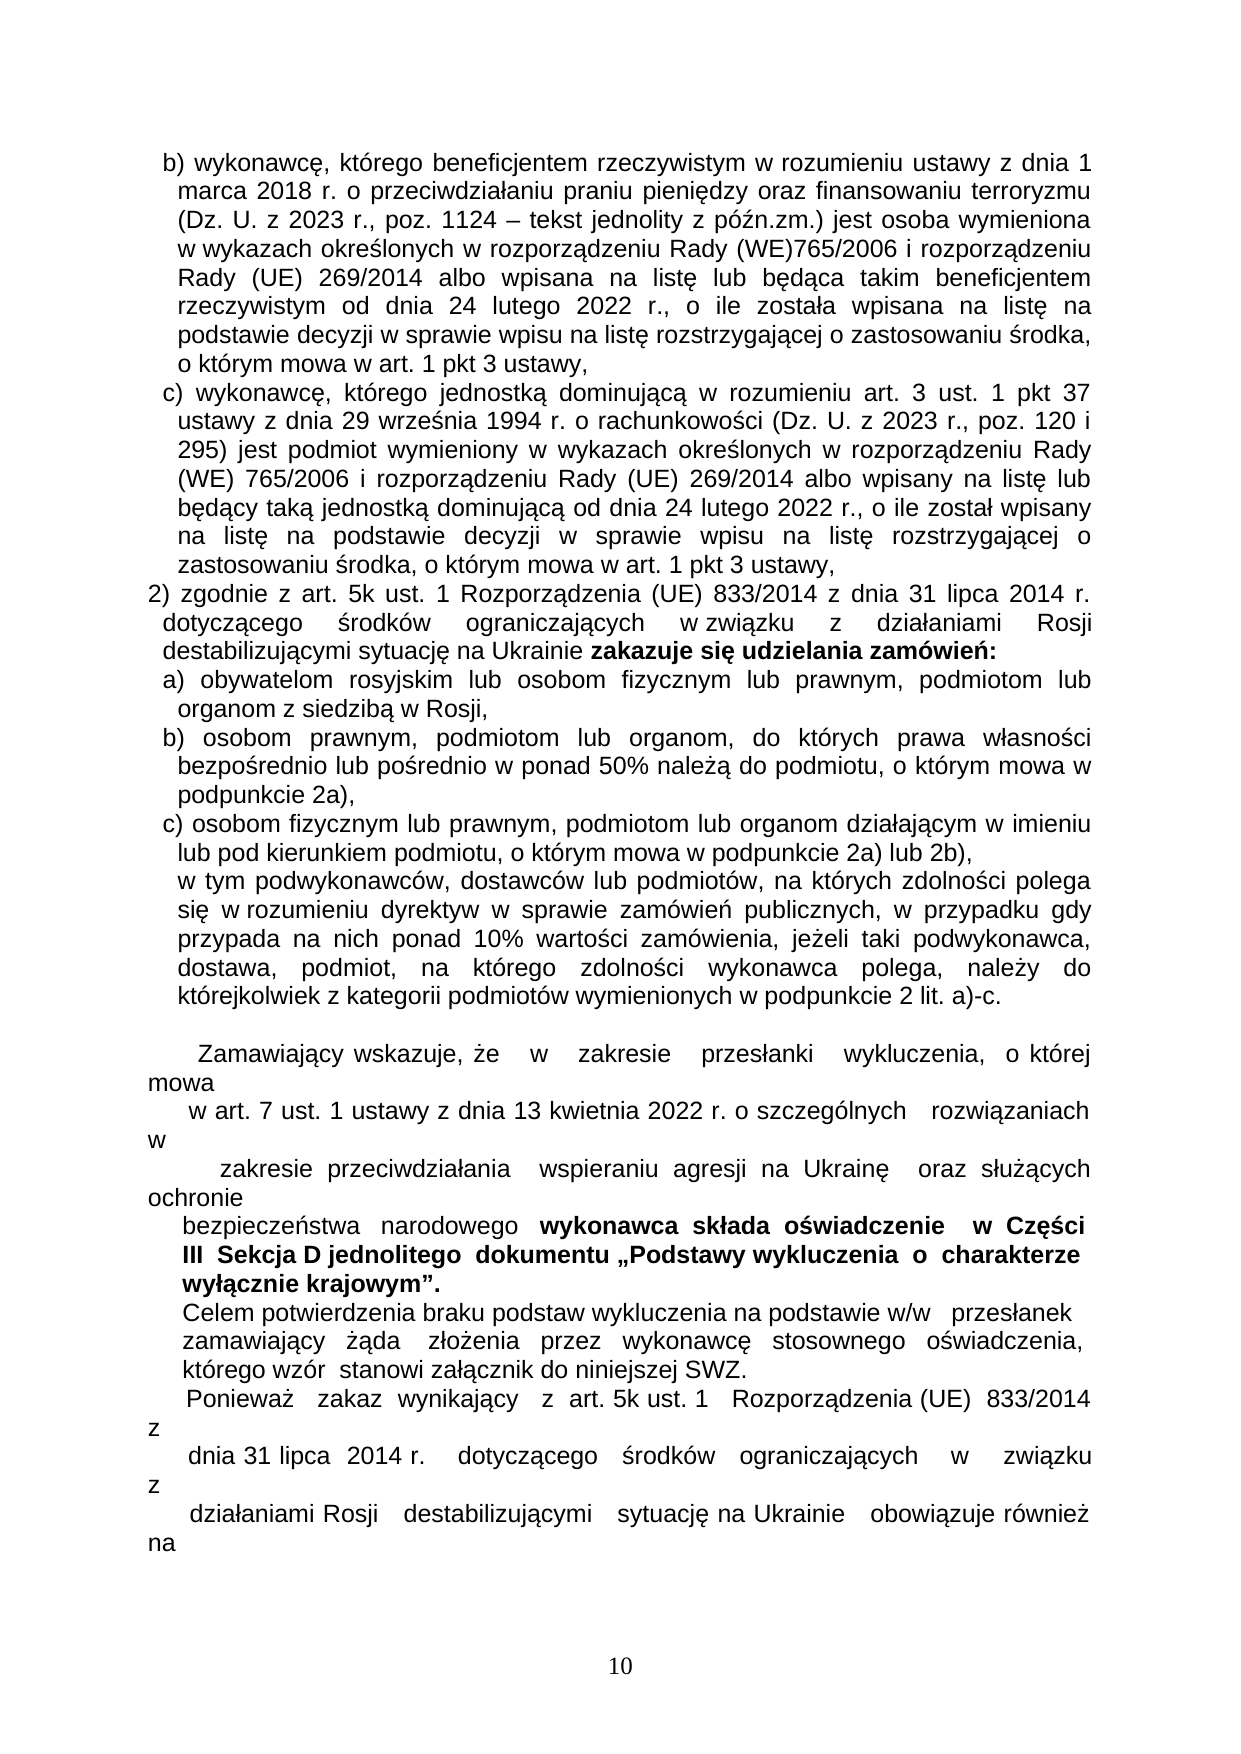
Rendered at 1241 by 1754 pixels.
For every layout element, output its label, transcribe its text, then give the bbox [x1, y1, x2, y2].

text wyłącznie krajowym”. [148, 1269, 1093, 1298]
text b) wykonawcę, którego beneficjentem rzeczywistym w rozumieniu ustawy z dnia 1 marca 2018 r. o przeciwdziałaniu praniu pieniędzy oraz finansowaniu terroryzmu (Dz. U. z 2023 r., poz. 1124 – tekst jednolity z późn.zm.) jest osoba wymieniona w wykazach określonych w rozporządzeniu Rady (WE)765/2006 i rozporządzeniu Rady (UE) 269/2014 albo wpisana na listę lub będąca takim beneficjentem rzeczywistym od dnia 24 lutego 2022 r., o ile została wpisana na listę na podstawie decyzji w sprawie wpisu na listę rozstrzygającej o zastosowaniu środka, o którym mowa w art. 1 pkt 3 ustawy, [162, 148, 1093, 378]
text w tym podwykonawców, dostawców lub podmiotów, na których zdolności polega się w rozumieniu dyrektyw w sprawie zamówień publicznych, w przypadku gdy przypada na nich ponad 10% wartości zamówienia, jeżeli taki podwykonawca, dostawa, podmiot, na którego zdolności wykonawca polega, należy do którejkolwiek z kategorii podmiotów wymienionych w podpunkcie 2 lit. a)-c. [177, 866, 1093, 1010]
text zamawiający żąda złożenia przez wykonawcę stosownego oświadczenia, [148, 1326, 1093, 1355]
text dnia 31 lipca 2014 r. dotyczącego środków ograniczających w związku z [148, 1441, 1093, 1499]
text bezpieczeństwa narodowego wykonawca składa oświadczenie w Części [148, 1211, 1093, 1240]
text zakresie przeciwdziałania wspieraniu agresji na Ukrainę oraz służących ochronie [148, 1154, 1093, 1211]
text a) obywatelom rosyjskim lub osobom fizycznym lub prawnym, podmiotom lub organom z siedzibą w Rosji, [162, 665, 1093, 723]
text c) osobom fizycznym lub prawnym, podmiotom lub organom działającym w imieniu lub pod kierunkiem podmiotu, o którym mowa w podpunkcie 2a) lub 2b), [162, 809, 1093, 866]
text Ponieważ zakaz wynikający z art. 5k ust. 1 Rozporządzenia (UE) 833/2014 z [148, 1384, 1093, 1441]
text c) wykonawcę, którego jednostką dominującą w rozumieniu art. 3 ust. 1 pkt 37 ustawy z dnia 29 września 1994 r. o rachunkowości (Dz. U. z 2023 r., poz. 120 i 295) jest podmiot wymieniony w wykazach określonych w rozporządzeniu Rady (WE) 765/2006 i rozporządzeniu Rady (UE) 269/2014 albo wpisany na listę lub będący taką jednostką dominującą od dnia 24 lutego 2022 r., o ile został wpisany na listę na podstawie decyzji w sprawie wpisu na listę rozstrzygającej o zastosowaniu środka, o którym mowa w art. 1 pkt 3 ustawy, [162, 378, 1093, 579]
text Celem potwierdzenia braku podstaw wykluczenia na podstawie w/w przesłanek [148, 1298, 1093, 1326]
text b) osobom prawnym, podmiotom lub organom, do których prawa własności bezpośrednio lub pośrednio w ponad 50% należą do podmiotu, o którym mowa w podpunkcie 2a), [162, 723, 1093, 809]
text którego wzór stanowi załącznik do niniejszej SWZ. [148, 1355, 1093, 1384]
text III Sekcja D jednolitego dokumentu „Podstawy wykluczenia o charakterze [148, 1240, 1093, 1269]
text działaniami Rosji destabilizującymi sytuację na Ukrainie obowiązuje również na [148, 1499, 1093, 1556]
text Zamawiający wskazuje, że w zakresie przesłanki wykluczenia, o której mowa [148, 1039, 1093, 1096]
text w art. 7 ust. 1 ustawy z dnia 13 kwietnia 2022 r. o szczególnych rozwiązaniach w [148, 1096, 1093, 1154]
text 2) zgodnie z art. 5k ust. 1 Rozporządzenia (UE) 833/2014 z dnia 31 lipca 2014 r. dotyczącego środków ograniczających w związku z działaniami Rosji destabilizującymi sytuację na Ukrainie zakazuje się udzielania zamówień: [148, 579, 1093, 665]
